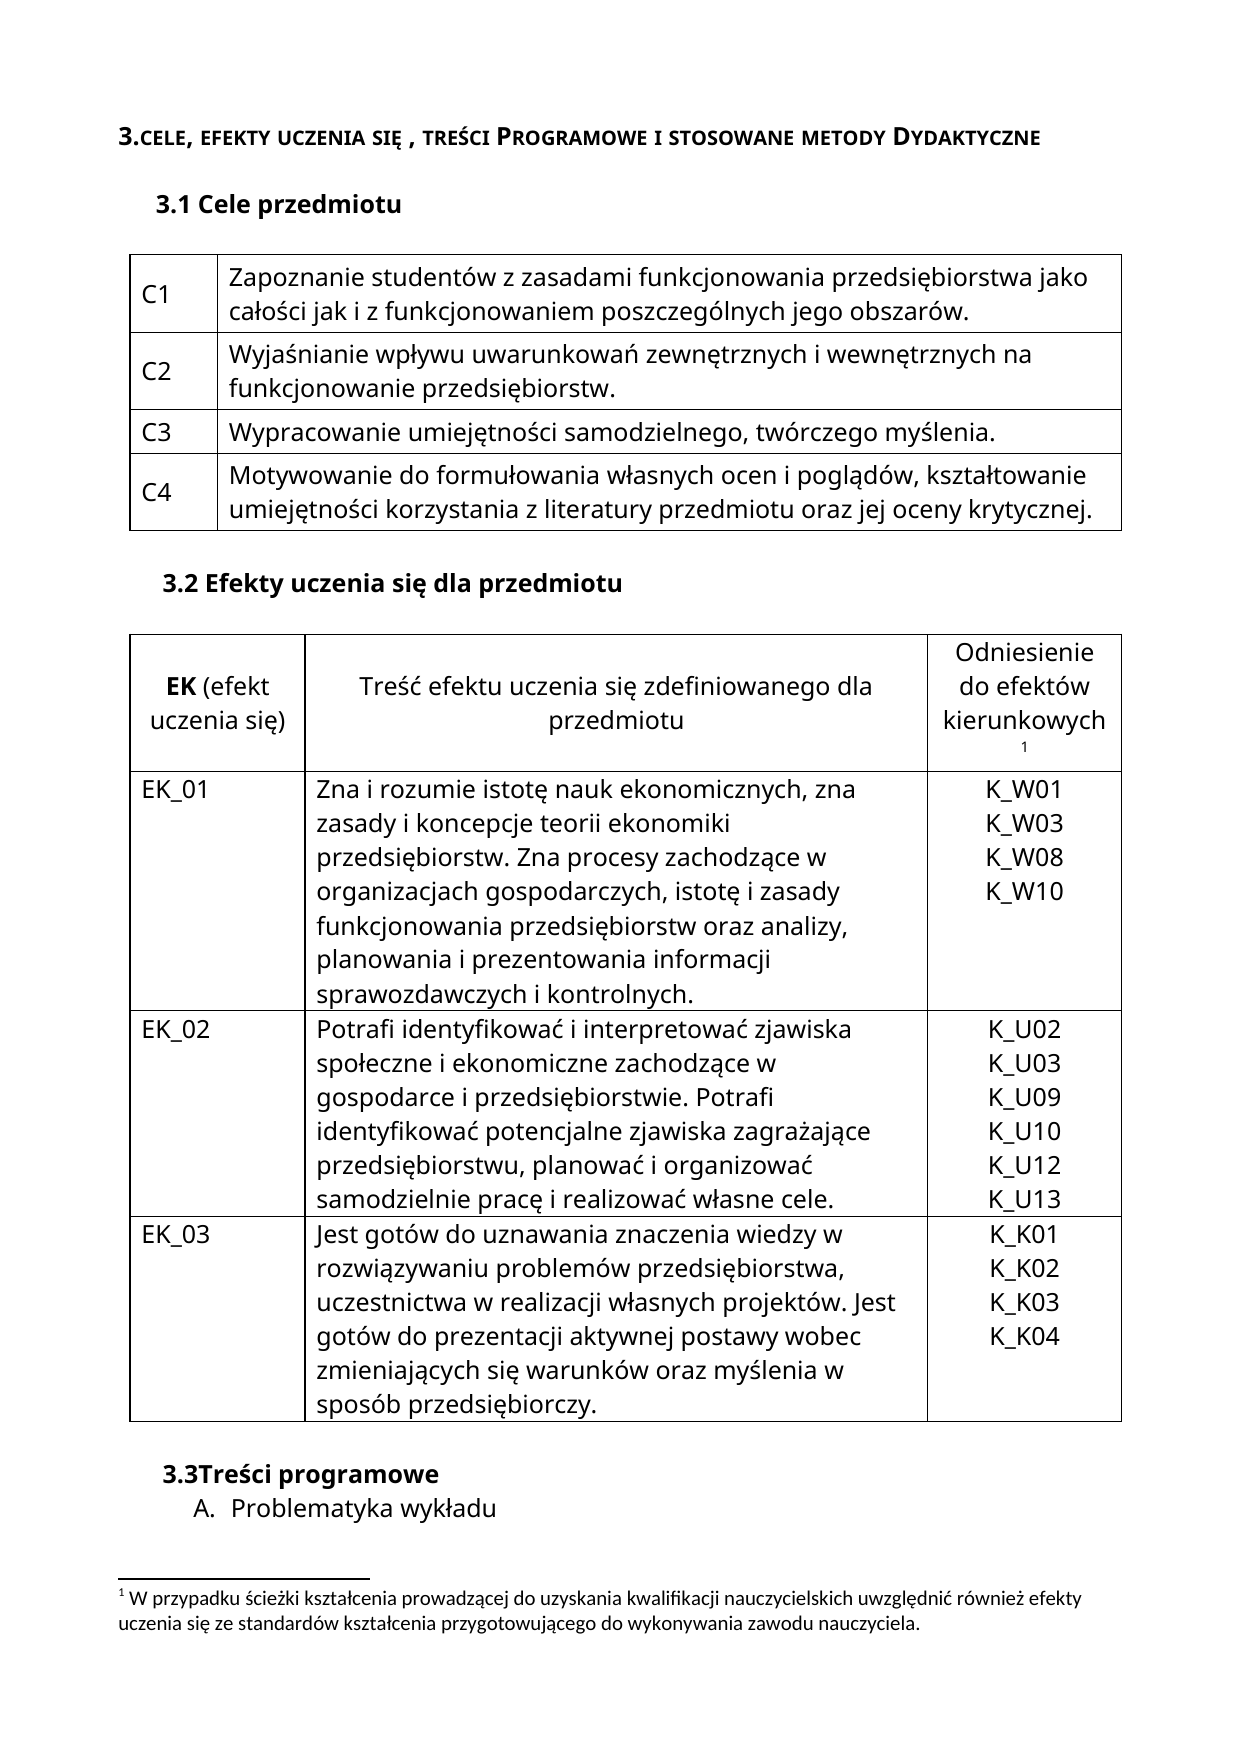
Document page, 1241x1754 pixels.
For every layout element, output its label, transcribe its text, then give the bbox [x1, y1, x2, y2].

table_header Treść efektu uczenia się zdefiniowanego dla przedmiotu [306, 635, 927, 771]
table_header C1 [131, 255, 217, 332]
table_cell K_W01 K_W03 K_W08 K_W10 [928, 772, 1121, 1010]
table_cell Zna i rozumie istotę nauk ekonomicznych, zna zasady i koncepcje teorii ekonomiki przedsiębiorstw. Zna procesy zachodzące w organizacjach gospodarczych, istotę i zasady funkcjonowania przedsiębiorstw oraz analizy, planowania i prezentowania informacji sprawozdawczych i kontrolnych. [306, 772, 927, 1010]
table_cell Jest gotów do uznawania znaczenia wiedzy w rozwiązywaniu problemów przedsiębiorstwa, uczestnictwa w realizacji własnych projektów. Jest gotów do prezentacji aktywnej postawy wobec zmieniających się warunków oraz myślenia w sposób przedsiębiorczy. [306, 1217, 927, 1421]
list 3.3Treści programowe [162, 1456, 1122, 1490]
table_cell C3 [131, 410, 217, 453]
table_cell Wypracowanie umiejętności samodzielnego, twórczego myślenia. [218, 410, 1121, 453]
text 3.2 Efekty uczenia się dla przedmiotu [162, 565, 1122, 599]
table_header EK (efekt uczenia się) [131, 635, 304, 771]
table_header Odniesienie do efektów kierunkowych [928, 635, 1121, 771]
table_cell Wyjaśnianie wpływu uwarunkowań zewnętrznych i wewnętrznych na funkcjonowanie przedsiębiorstw. [218, 333, 1121, 409]
table_header Zapoznanie studentów z zasadami funkcjonowania przedsiębiorstwa jako całości jak i z funkcjonowaniem poszczególnych jego obszarów. [218, 255, 1121, 332]
table_cell Motywowanie do formułowania własnych ocen i poglądów, kształtowanie umiejętności korzystania z literatury przedmiotu oraz jej oceny krytycznej. [218, 454, 1121, 530]
text 3.1 Cele przedmiotu [156, 186, 1122, 220]
table_cell Potrafi identyfikować i interpretować zjawiska społeczne i ekonomiczne zachodzące w gospodarce i przedsiębiorstwie. Potrafi identyfikować potencjalne zjawiska zagrażające przedsiębiorstwu, planować i organizować samodzielnie pracę i realizować własne cele. [306, 1011, 927, 1216]
text 3.cele, efekty uczenia się , treści Programowe i stosowane metody Dydaktyczne [118, 118, 1122, 152]
table_cell K_K01 K_K02 K_K03 K_K04 [928, 1217, 1121, 1421]
table_cell EK_01 [131, 772, 304, 1010]
table_cell C2 [131, 333, 217, 409]
table_cell K_U02 K_U03 K_U09 K_U10 K_U12 K_U13 [928, 1011, 1121, 1216]
table_cell C4 [131, 454, 217, 530]
table_cell EK_03 [131, 1217, 304, 1421]
list Problematyka wykładu [193, 1490, 1122, 1524]
table_cell EK_02 [131, 1011, 304, 1216]
